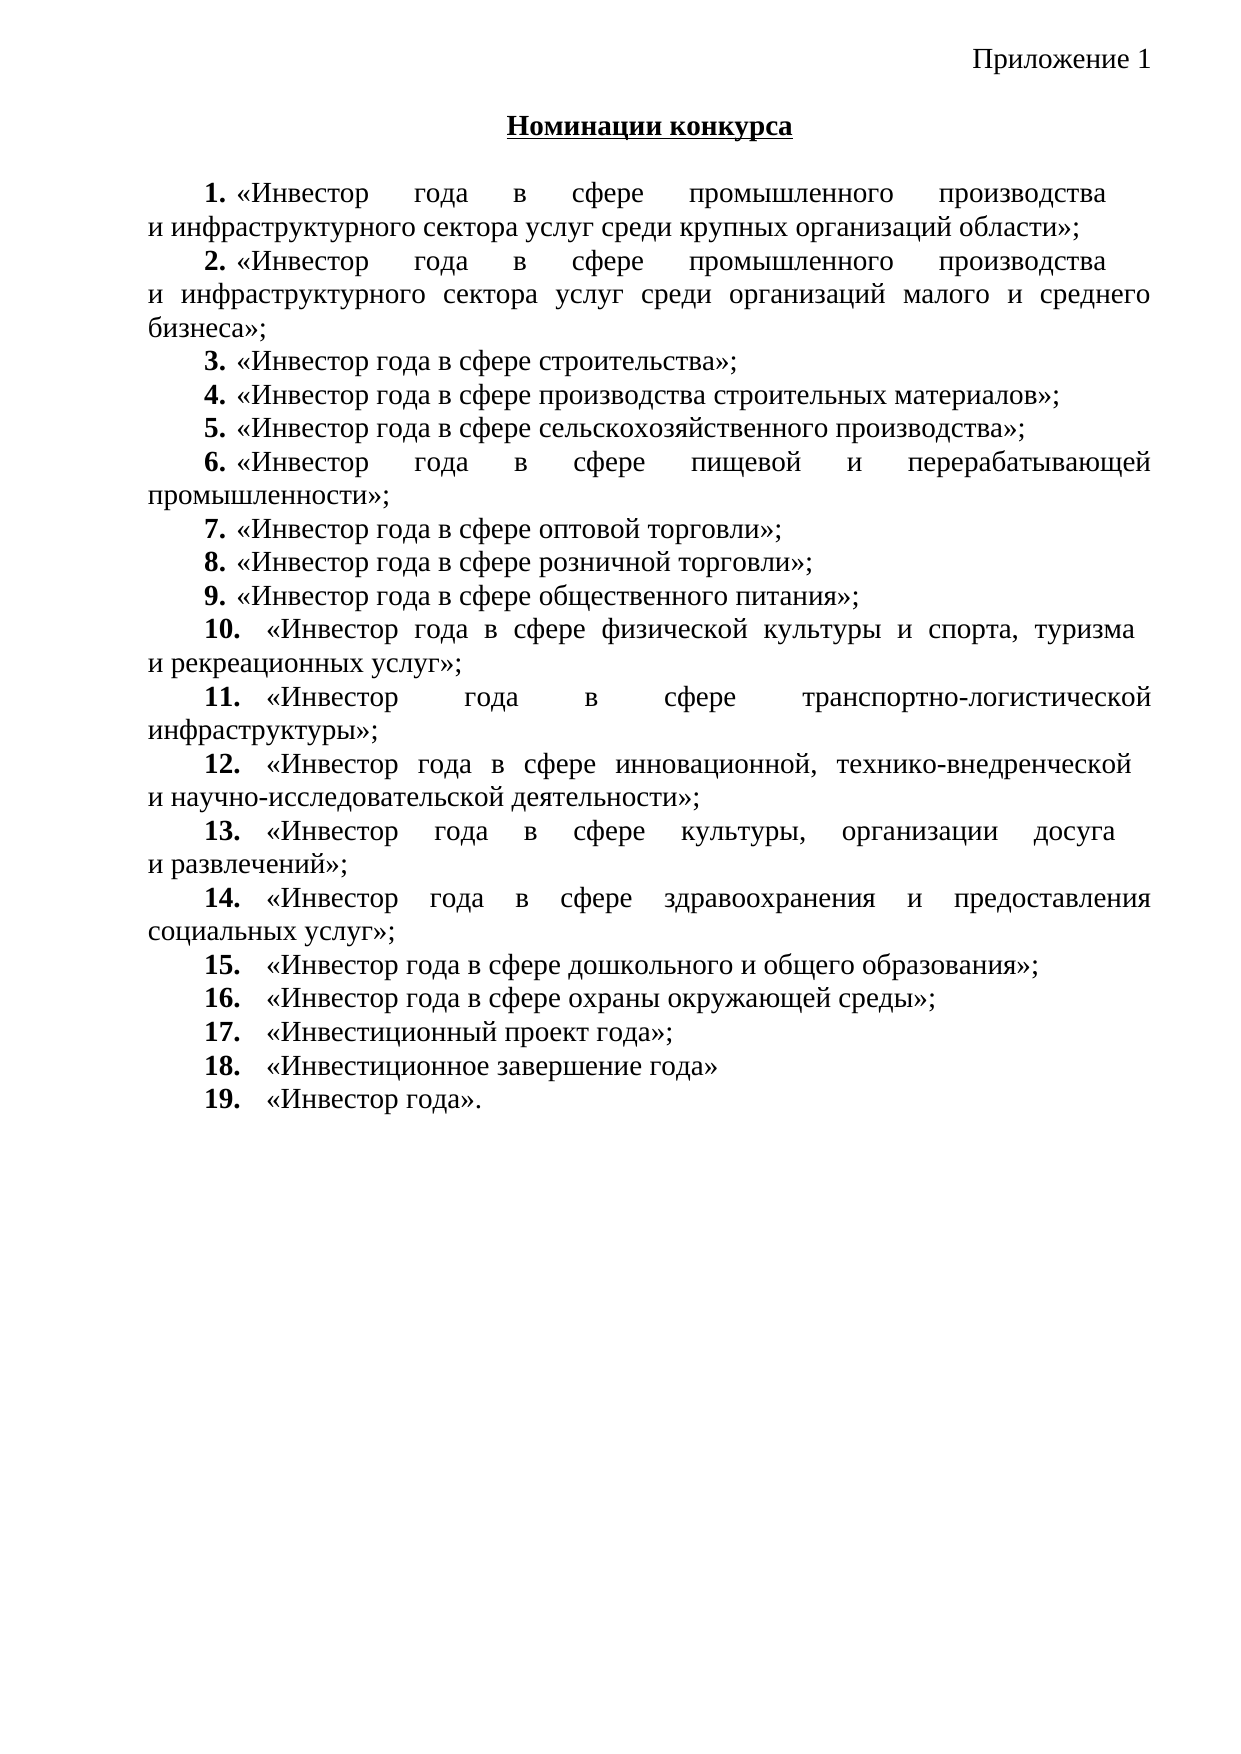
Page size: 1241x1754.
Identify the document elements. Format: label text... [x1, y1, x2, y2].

list «Инвестор года в сфере розничной торговли»; [148, 544, 1152, 578]
list «Инвестор года в сфере сельскохозяйственного производства»; [148, 410, 1152, 444]
list «Инвестор года в сфере общественного питания»; [148, 578, 1152, 612]
list «Инвестиционное завершение года» [148, 1048, 1152, 1081]
list «Инвестор года в сфере физической культуры и спорта, туризма и рекреационных услуг»; [148, 612, 1152, 679]
list «Инвестор года в сфере промышленного производства и инфраструктурного сектора услуг среди организаций малого и среднего бизнеса»; [148, 243, 1152, 343]
list «Инвестор года в сфере инновационной, технико-внедренческой и научно-исследовательской деятельности»; [148, 746, 1152, 813]
list «Инвестор года». [148, 1081, 1152, 1115]
list «Инвестор года в сфере охраны окружающей среды»; [148, 981, 1152, 1014]
list «Инвестор года в сфере транспортно-логистической инфраструктуры»; [148, 679, 1152, 746]
list «Инвестор года в сфере пищевой и перерабатывающей промышленности»; [148, 444, 1152, 511]
list «Инвестор года в сфере дошкольного и общего образования»; [148, 947, 1152, 981]
list «Инвестор года в сфере здравоохранения и предоставления социальных услуг»; [148, 880, 1152, 947]
list «Инвестор года в сфере строительства»; [148, 343, 1152, 377]
list «Инвестиционный проект года»; [148, 1014, 1152, 1048]
text Номинации конкурса [148, 108, 1152, 142]
list «Инвестор года в сфере оптовой торговли»; [148, 511, 1152, 544]
list «Инвестор года в сфере культуры, организации досуга и развлечений»; [148, 813, 1152, 880]
list «Инвестор года в сфере производства строительных материалов»; [148, 377, 1152, 410]
list «Инвестор года в сфере промышленного производства и инфраструктурного сектора услуг среди крупных организаций области»; [148, 176, 1152, 243]
text Приложение 1 [177, 41, 1152, 75]
